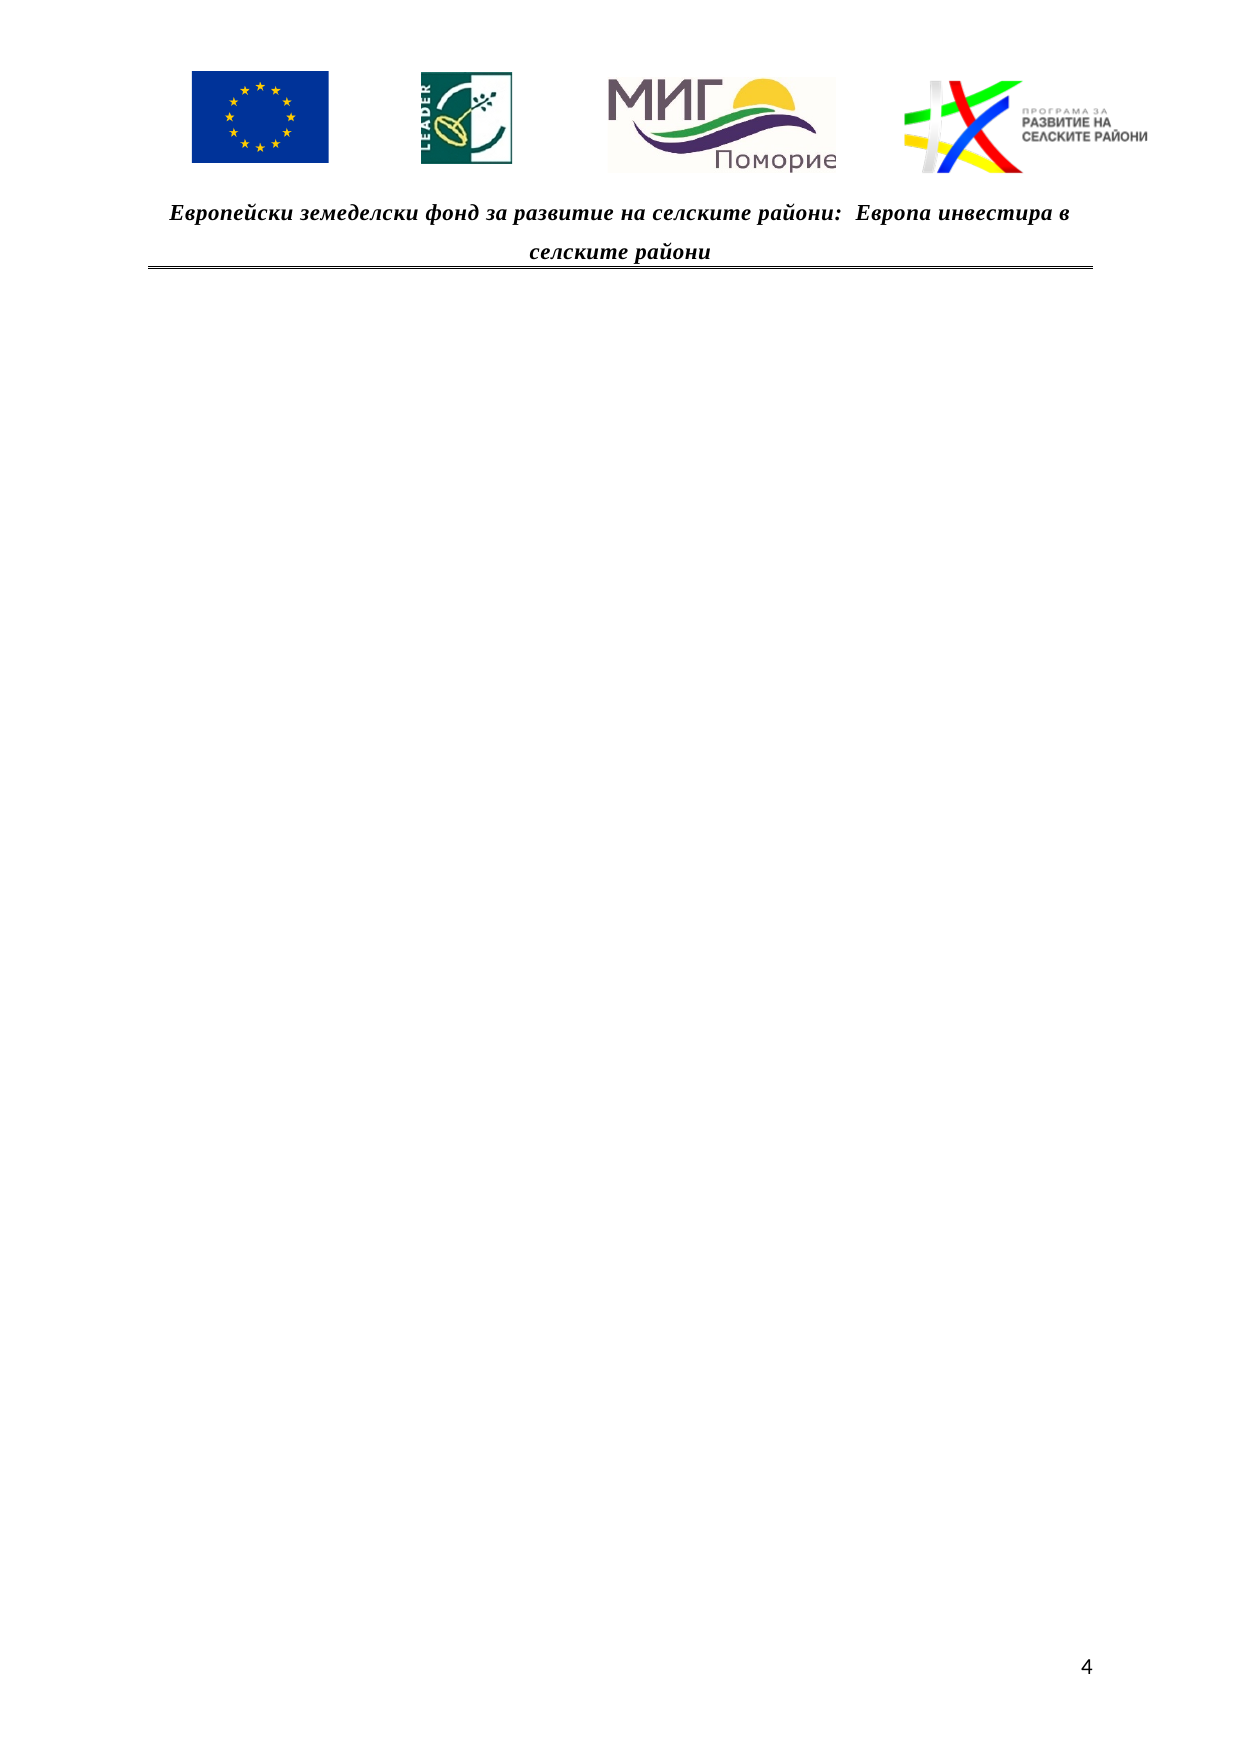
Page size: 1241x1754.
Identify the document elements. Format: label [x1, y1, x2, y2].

picture [191, 71, 329, 163]
picture [607, 77, 836, 173]
picture [899, 73, 1153, 177]
picture [421, 72, 513, 164]
